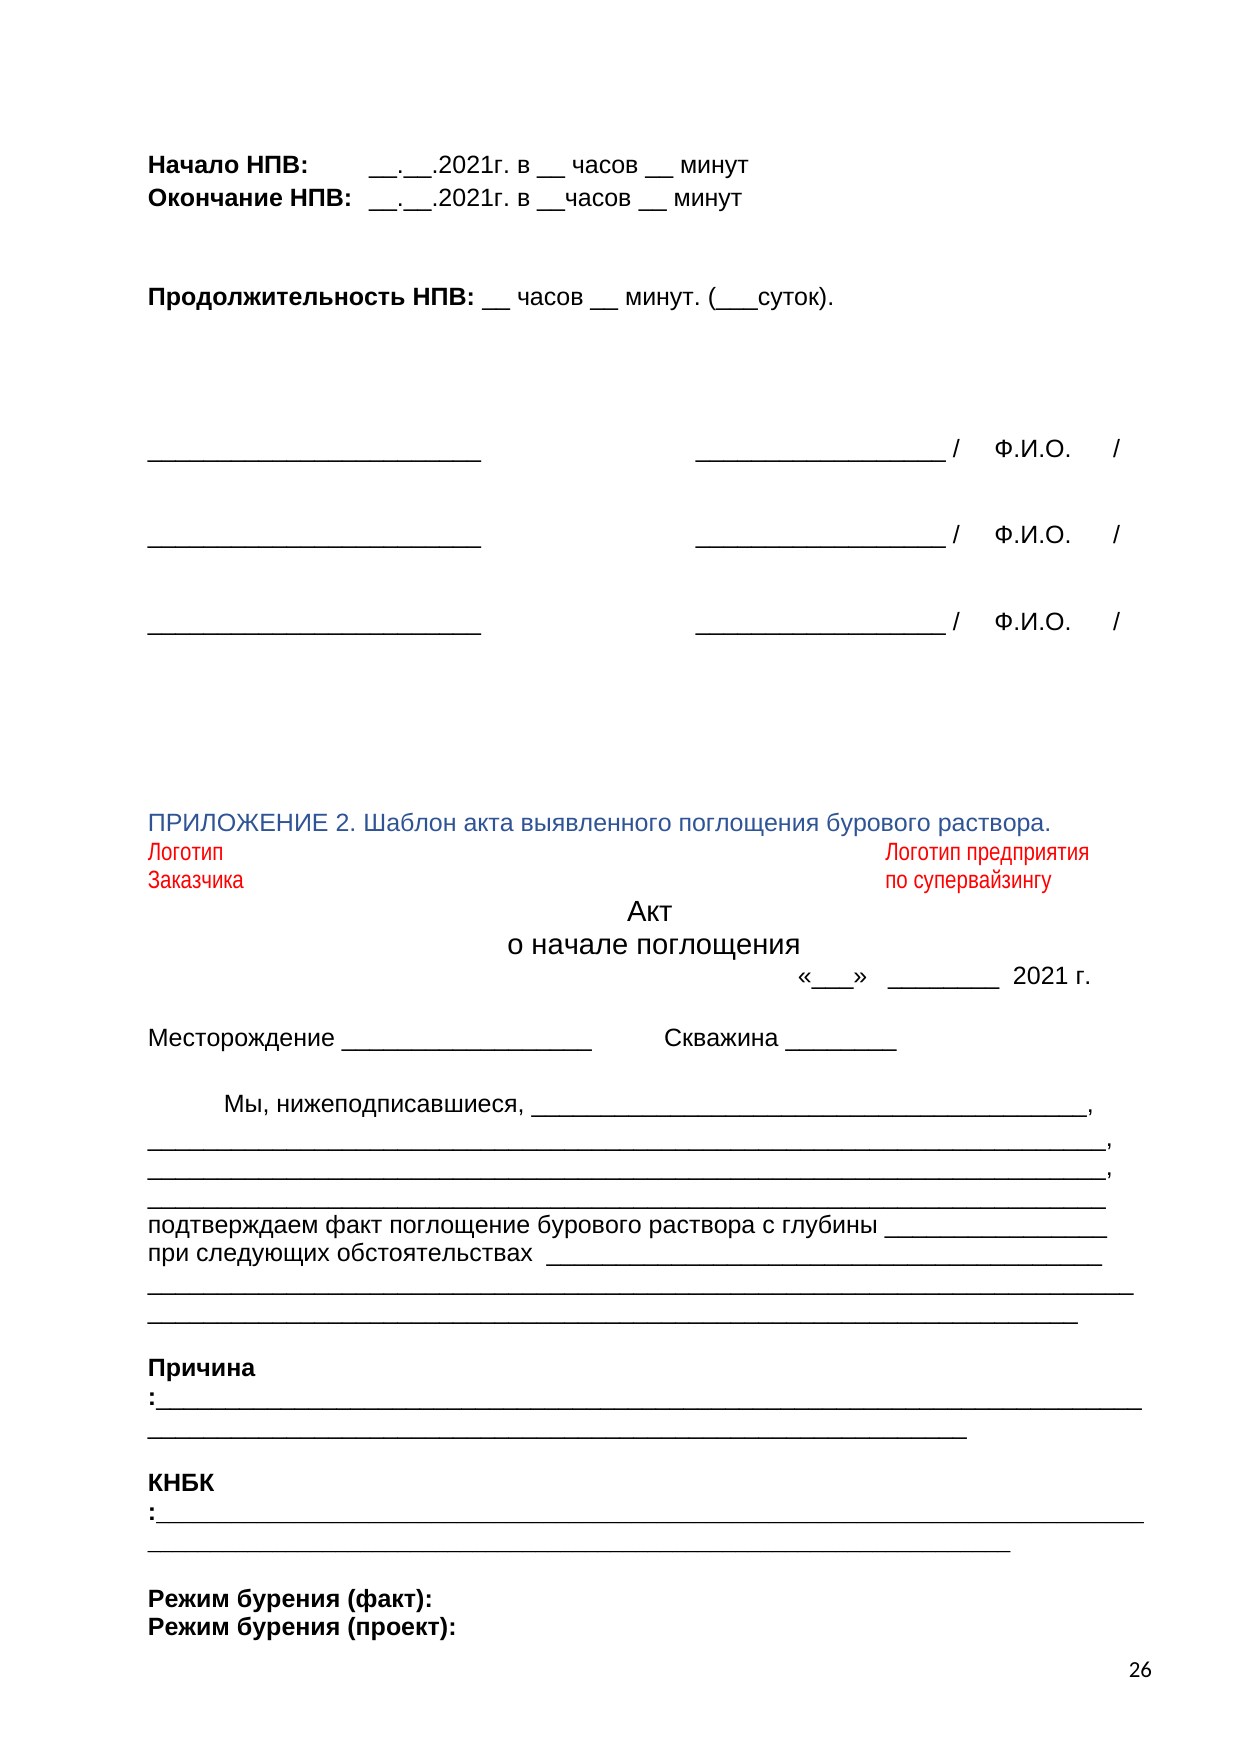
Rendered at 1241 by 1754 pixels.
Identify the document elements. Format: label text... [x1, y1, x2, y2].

text Причина:__________________________________________________________________________________________________________________________________ [148, 1353, 1152, 1440]
text при следующих обстоятельствах ________________________________________ __________________________________________________________________________________________________________________________________________ [148, 1238, 1137, 1325]
text ________________________ __________________ / Ф.И.О. / [148, 520, 1152, 549]
text ________________________ __________________ / Ф.И.О. / [148, 434, 1152, 463]
text ________________________ __________________ / Ф.И.О. / [148, 607, 1152, 635]
text Начало НПВ: __.__.2021г. в __ часов __ минут [148, 150, 1152, 178]
text Режим бурения (проект): [148, 1612, 1152, 1641]
text Продолжительность НПВ: __ часов __ минут. (___суток). [148, 282, 1152, 311]
text подтверждаем факт поглощение бурового раствора с глубины ________________ [148, 1210, 1152, 1238]
text КНБК:____________________________________________________________________________________________________________________________________________________ [148, 1468, 1152, 1555]
text Акт [148, 894, 1152, 927]
text о начале поглощения [148, 927, 1152, 961]
text Режим бурения (факт): [148, 1583, 1152, 1612]
text Окончание НПВ: __.__.2021г. в __часов __ минут [148, 183, 1152, 211]
text Логотип Логотип предприятия [148, 837, 1152, 865]
subtitle Заказчика по супервайзингу [148, 865, 1152, 894]
text «___» ________ 2021 г. [664, 961, 1152, 990]
text ПРИЛОЖЕНИЕ 2. Шаблон акта выявленного поглощения бурового раствора. [148, 808, 1152, 837]
text Месторождение __________________ Скважина ________ [148, 1023, 1152, 1084]
text _____________________________________________________________________, _____________________________________________________________________, _____________________________________________________________________ [148, 1123, 1152, 1210]
text Мы, нижеподписавшиеся, ________________________________________, [148, 1089, 1152, 1117]
